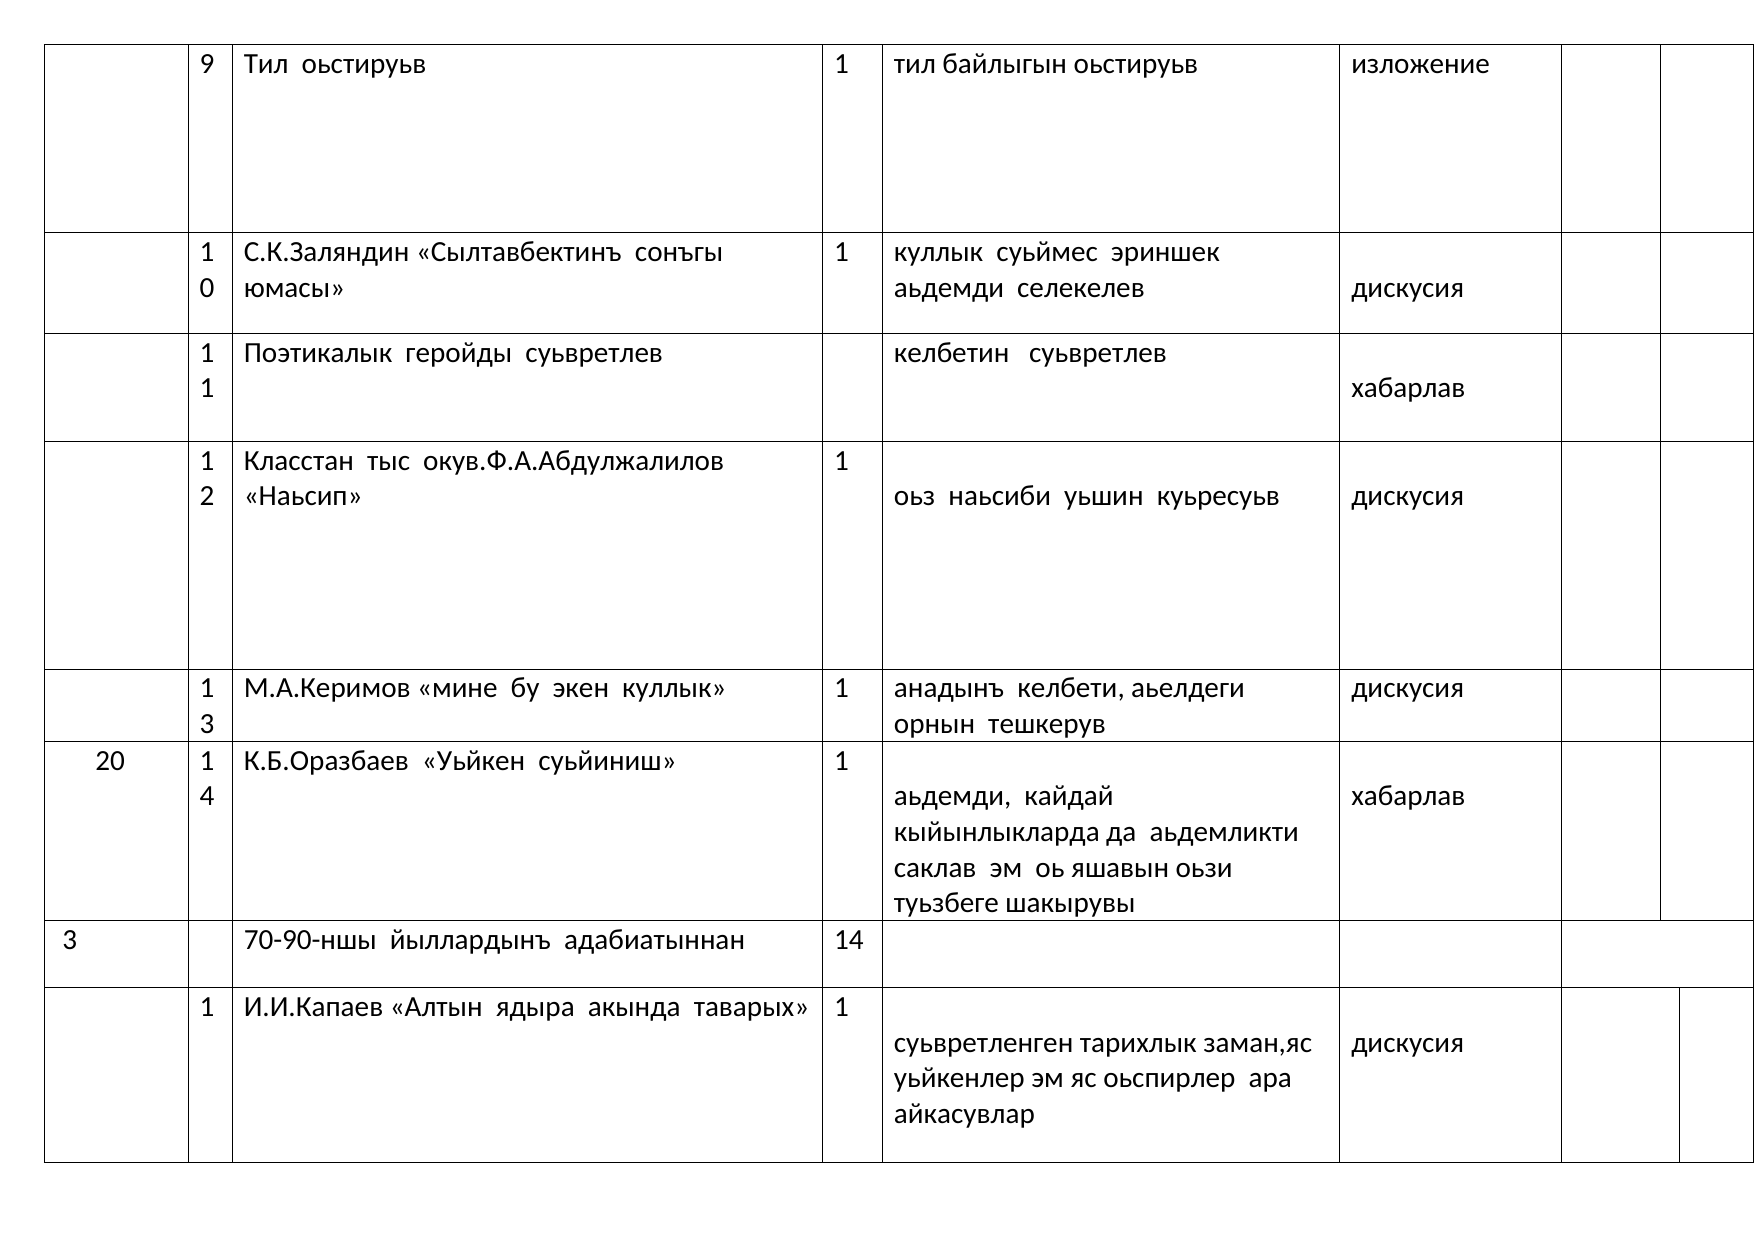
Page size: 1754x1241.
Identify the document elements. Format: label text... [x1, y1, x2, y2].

table_cell [189, 921, 232, 987]
table_cell суьвретленген тарихлык заман,яс уьйкенлер эм яс оьспирлер ара айкасувлар [883, 988, 1339, 1162]
table_cell 14 [189, 742, 232, 920]
table_cell хабарлав [1340, 742, 1561, 920]
table_cell [1340, 921, 1561, 987]
table_cell аьдемди, кайдай кыйынлыкларда да аьдемликти саклав эм оь яшавын оьзи туьзбеге шакырувы [883, 742, 1339, 920]
table_cell анадынъ келбети, аьелдеги орнын тешкерув [883, 670, 1339, 741]
table_cell К.Б.Оразбаев «Уьйкен суьйиниш» [233, 742, 822, 920]
table_cell [1562, 742, 1660, 920]
table_cell 20 [45, 742, 188, 920]
table_cell 70-90-ншы йыллардынъ адабиатыннан [233, 921, 822, 987]
table_cell 11 [189, 334, 232, 441]
table_cell 14 [823, 921, 882, 987]
table_cell 1 [823, 233, 882, 333]
table_cell М.А.Керимов «мине бу экен куллык» [233, 670, 822, 741]
table_cell дискусия [1340, 670, 1561, 741]
table_cell 13 [189, 670, 232, 741]
table_cell [883, 921, 1339, 987]
table_cell Тил оьстируьв [233, 45, 822, 232]
table_cell [1562, 988, 1679, 1162]
table_cell тил байлыгын оьстируьв [883, 45, 1339, 232]
table_cell [45, 670, 188, 741]
table_cell изложение [1340, 45, 1561, 232]
table_cell [45, 442, 188, 668]
table_cell 1 [823, 988, 882, 1162]
table_cell 10 [189, 233, 232, 333]
table_cell [1680, 988, 1753, 1162]
table_cell [45, 988, 188, 1162]
table_cell [45, 233, 188, 333]
table_cell [45, 45, 188, 232]
table_cell оьз наьсиби уьшин куьресуьв [883, 442, 1339, 668]
table_cell 1 [823, 45, 882, 232]
table_cell [1661, 442, 1753, 668]
table_cell 12 [189, 442, 232, 668]
table_cell [823, 334, 882, 441]
table_cell [1661, 334, 1753, 441]
table_cell келбетин суьвретлев [883, 334, 1339, 441]
table_cell Поэтикалык геройды суьвретлев [233, 334, 822, 441]
table_cell [1661, 670, 1753, 741]
table_cell [1661, 233, 1753, 333]
table_cell 1 [189, 988, 232, 1162]
table_cell дискусия [1340, 988, 1561, 1162]
table_cell [1562, 233, 1660, 333]
table_cell дискусия [1340, 442, 1561, 668]
table_cell С.К.Заляндин «Сылтавбектинъ сонъгы юмасы» [233, 233, 822, 333]
table_cell [1562, 45, 1660, 232]
table_cell И.И.Капаев «Алтын ядыра акында таварых» [233, 988, 822, 1162]
table_cell [1562, 334, 1660, 441]
table_cell [1661, 742, 1753, 920]
table_cell [1562, 921, 1753, 987]
table_cell 1 [823, 442, 882, 668]
table_cell [45, 334, 188, 441]
table_cell куллык суьймес эриншек аьдемди селекелев [883, 233, 1339, 333]
table_cell [1562, 670, 1660, 741]
table_cell [1661, 45, 1753, 232]
table_cell Класстан тыс окув.Ф.А.Абдулжалилов «Наьсип» [233, 442, 822, 668]
table_cell [1562, 442, 1660, 668]
table_cell дискусия [1340, 233, 1561, 333]
table_cell 9 [189, 45, 232, 232]
table_cell 3 [45, 921, 188, 987]
table_cell 1 [823, 742, 882, 920]
table_cell 1 [823, 670, 882, 741]
table_cell хабарлав [1340, 334, 1561, 441]
